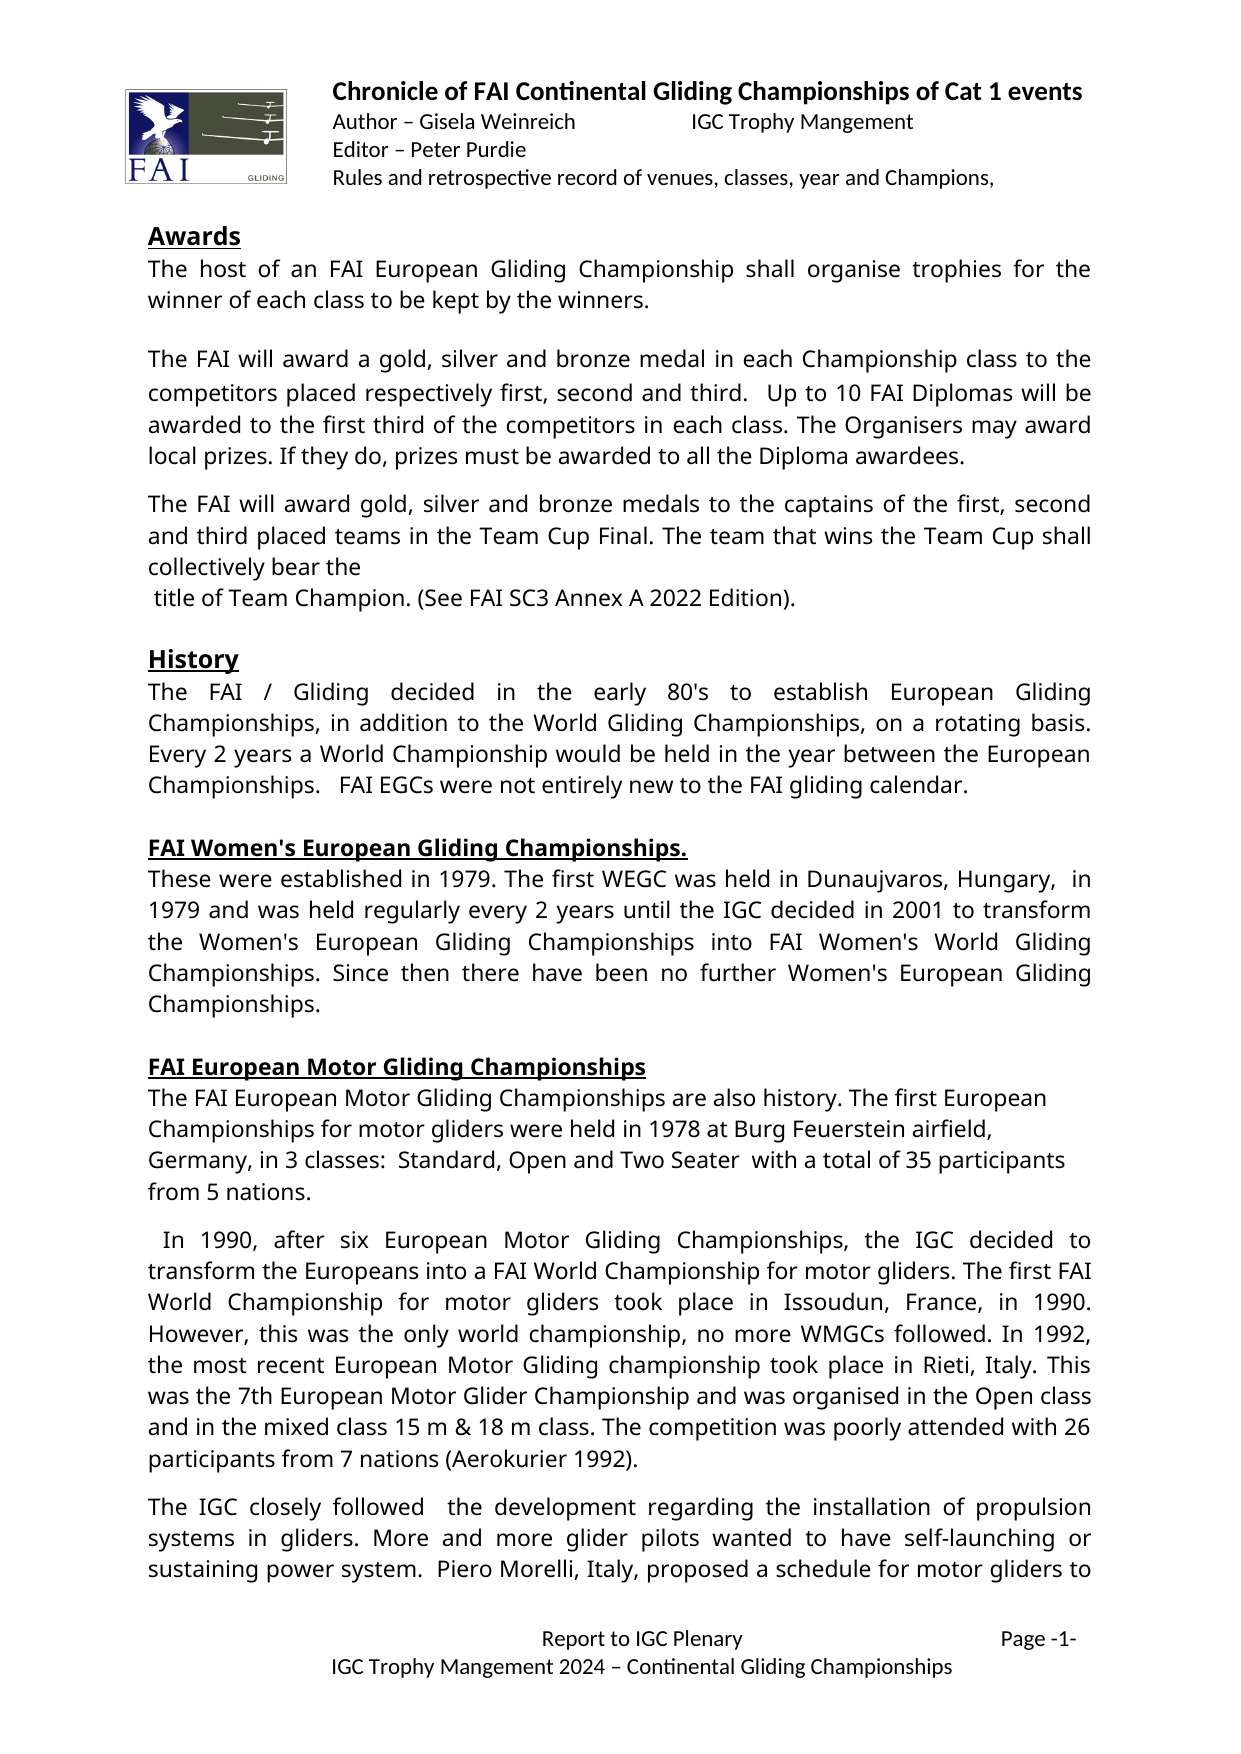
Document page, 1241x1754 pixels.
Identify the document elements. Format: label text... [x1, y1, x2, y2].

text Awards The host of an FAI European Gliding Championship shall organise trophies for the winner of each class to be kept by the winners. [148, 219, 1093, 315]
text FAI Women's European Gliding Championships. [148, 832, 1093, 863]
text FAI European Motor Gliding Championships The FAI European Motor Gliding Championships are also history. The first European Championships for motor gliders were held in 1978 at Burg Feuerstein airfield, Germany, in 3 classes: Standard, Open and Two Seater with a total of 35 participants from 5 nations. [148, 1050, 1093, 1207]
text title of Team Champion. (See FAI SC3 Annex A 2022 Edition). [148, 582, 1093, 641]
text In 1990, after six European Motor Gliding Championships, the IGC decided to transform the Europeans into a FAI World Championship for motor gliders. The first FAI World Championship for motor gliders took place in Issoudun, France, in 1990. However, this was the only world championship, no more WMGCs followed. In 1992, the most recent European Motor Gliding championship took place in Rieti, Italy. This was the 7th European Motor Glider Championship and was organised in the Open class and in the mixed class 15 m & 18 m class. The competition was poorly attended with 26 participants from 7 nations (Aerokurier 1992). [148, 1224, 1093, 1474]
text The FAI will award a gold, silver and bronze medal in each Championship class to the competitors placed respectively first, second and third. Up to 10 FAI Diplomas will be awarded to the first third of the competitors in each class. The Organisers may award local prizes. If they do, prizes must be awarded to all the Diploma awardees. [148, 343, 1093, 471]
text The FAI will award gold, silver and bronze medals to the captains of the first, second and third placed teams in the Team Cup Final. The team that wins the Team Cup shall collectively bear the [148, 488, 1093, 582]
picture [125, 89, 288, 184]
text History The FAI / Gliding decided in the early 80's to establish European Gliding Championships, in addition to the World Gliding Championships, on a rotating basis. Every 2 years a World Championship would be held in the year between the European Championships. FAI EGCs were not entirely new to the FAI gliding calendar. [148, 641, 1093, 800]
text These were established in 1979. The first WEGC was held in Dunaujvaros, Hungary, in 1979 and was held regularly every 2 years until the IGC decided in 2001 to transform the Women's European Gliding Championships into FAI Women's World Gliding Championships. Since then there have been no further Women's European Gliding Championships. [148, 863, 1093, 1019]
